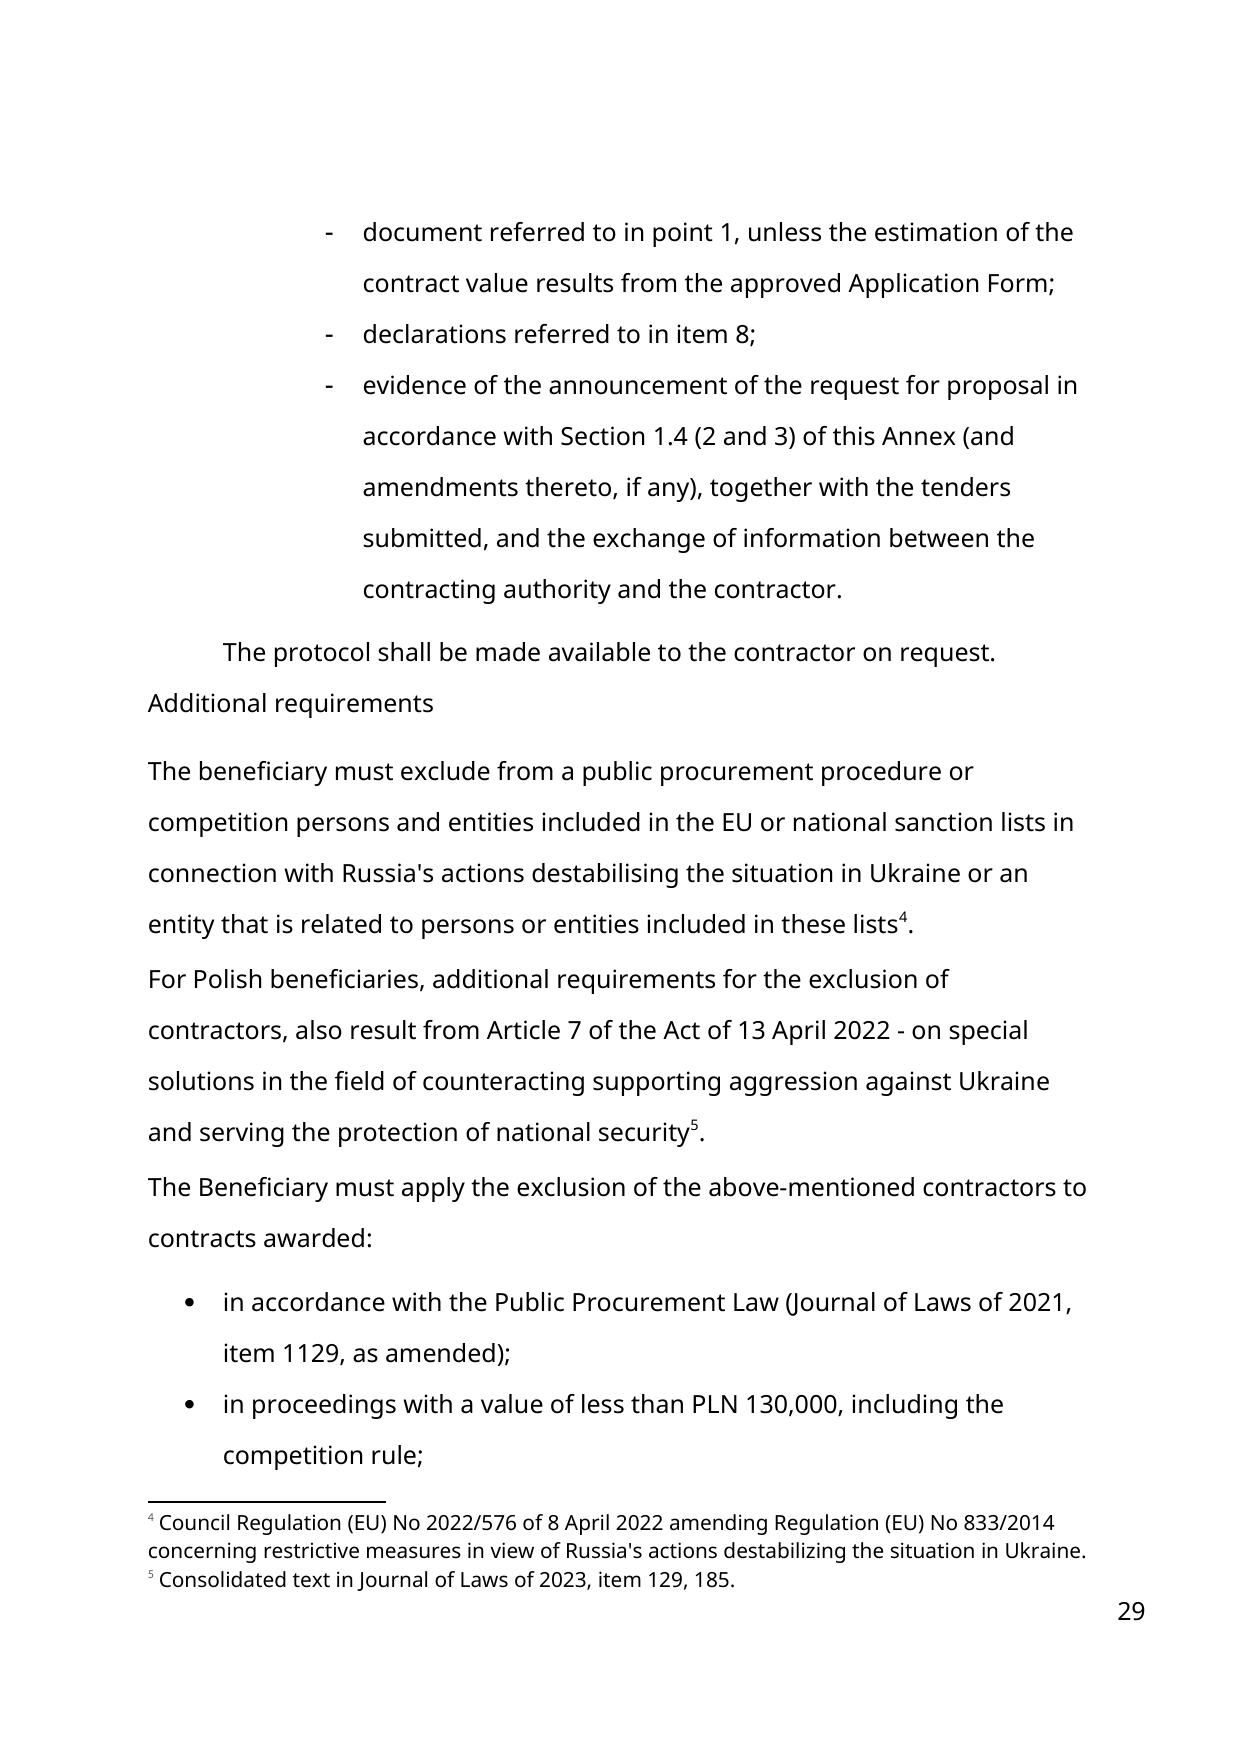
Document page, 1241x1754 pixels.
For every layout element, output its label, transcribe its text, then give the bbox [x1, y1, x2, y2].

list document referred to in point 1, unless the estimation of the contract value results from the approved Application Form; [325, 214, 1097, 299]
text The protocol shall be made available to the contractor on request. [223, 635, 1094, 669]
text The beneficiary must exclude from a public procurement procedure or competition persons and entities included in the EU or national sanction lists in connection with Russia's actions destabilising the situation in Ukraine or an entity that is related to persons or entities included in these lists. [148, 754, 1094, 941]
list in accordance with the Public Procurement Law (Journal of Laws of 2021, item 1129, as amended); [185, 1285, 1097, 1370]
list evidence of the announcement of the request for proposal in accordance with Section 1.4 (2 and 3) of this Annex (and amendments thereto, if any), together with the tenders submitted, and the exchange of information between the contracting authority and the contractor. [325, 367, 1097, 606]
text The Beneficiary must apply the exclusion of the above-mentioned contractors to contracts awarded: [148, 1170, 1094, 1255]
text Additional requirements [148, 686, 1097, 720]
text For Polish beneficiaries, additional requirements for the exclusion of contractors, also result from Article 7 of the Act of 13 April 2022 - on special solutions in the field of counteracting supporting aggression against Ukraine and serving the protection of national security. [148, 962, 1094, 1149]
list declarations referred to in item 8; [325, 316, 1097, 350]
list in proceedings with a value of less than PLN 130,000, including the competition rule; [185, 1387, 1097, 1472]
